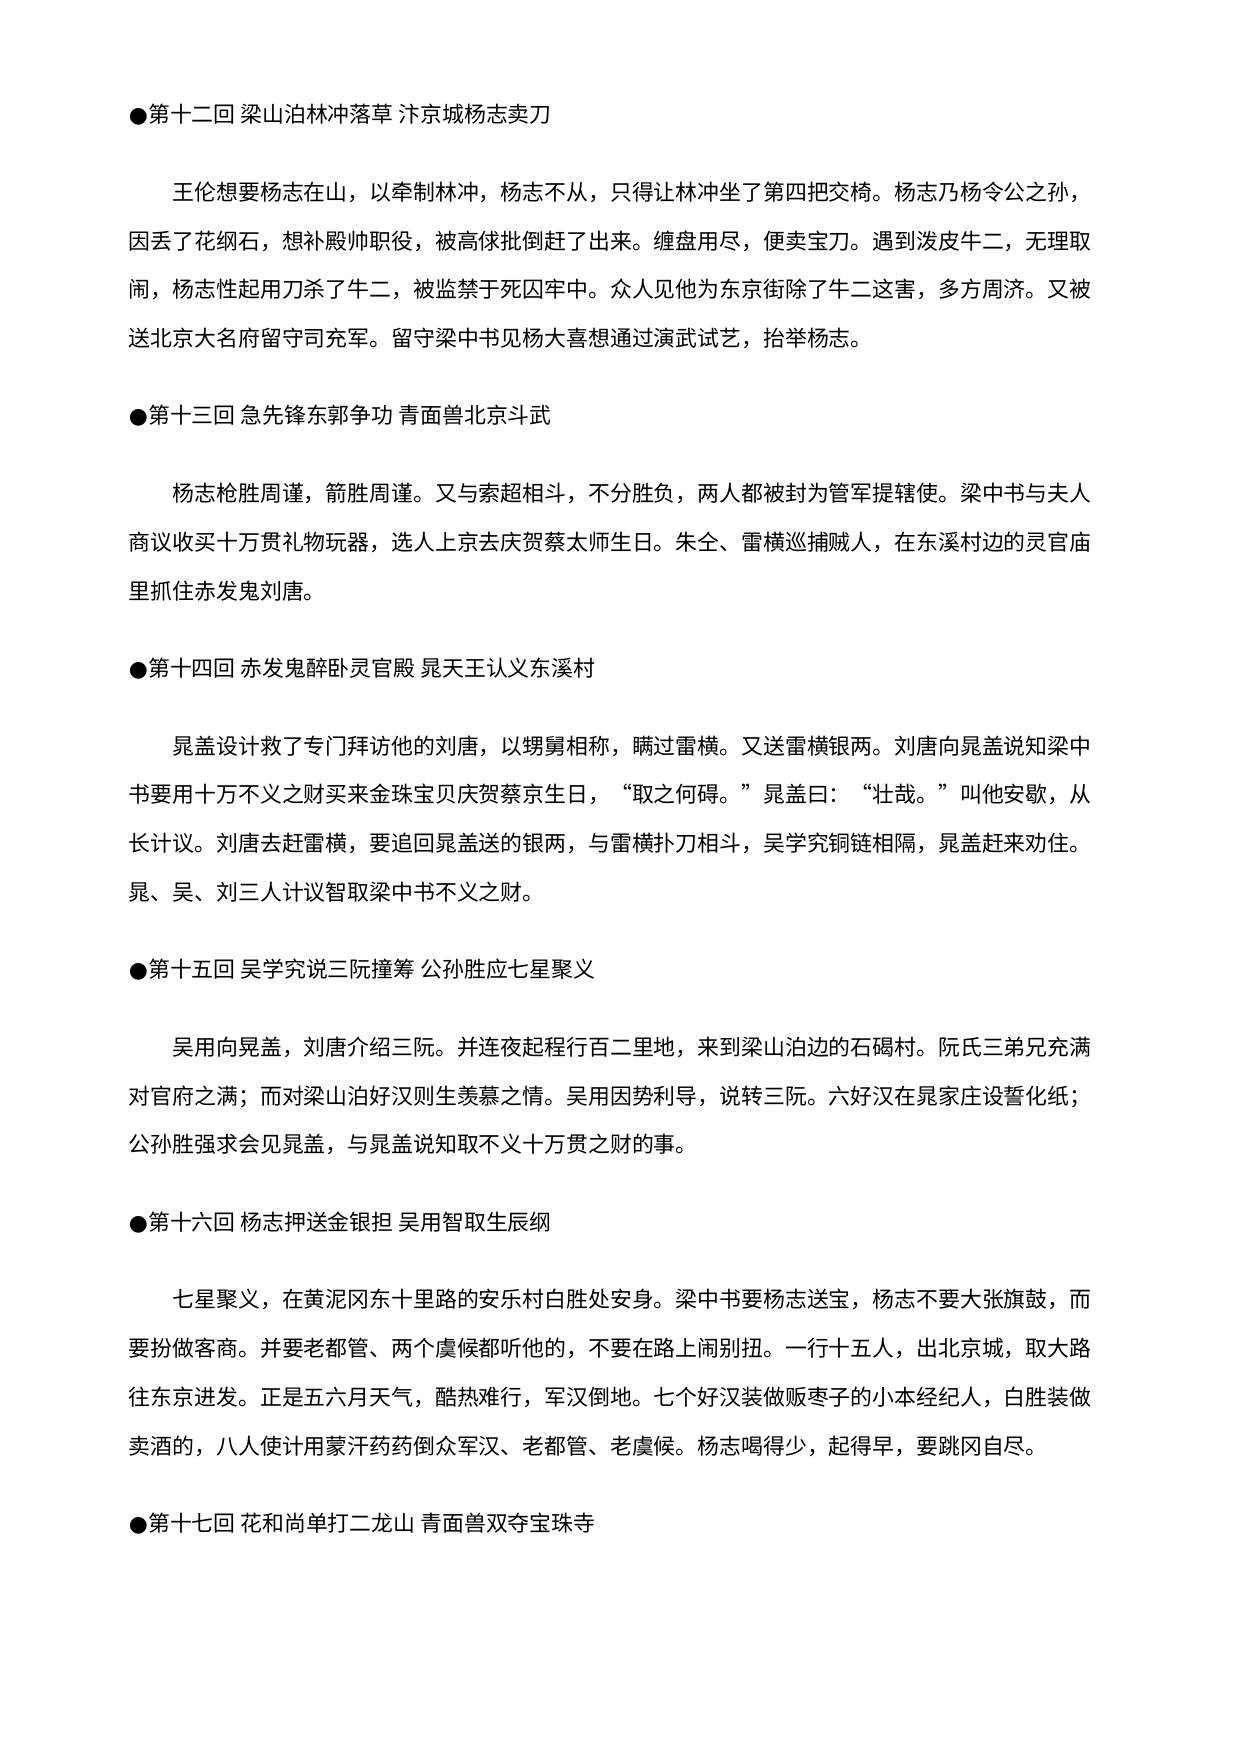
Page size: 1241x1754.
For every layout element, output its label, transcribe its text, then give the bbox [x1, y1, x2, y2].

text 晁盖设计救了专门拜访他的刘唐，以甥舅相称，瞒过雷横。又送雷横银两。刘唐向晁盖说知梁中书要用十万不义之财买来金珠宝贝庆贺蔡京生日，“取之何碍。”晁盖曰：“壮哉。”叫他安歇，从长计议。刘唐去赶雷横，要追回晁盖送的银两，与雷横扑刀相斗，吴学究铜链相隔，晁盖赶来劝住。晁、吴、刘三人计议智取梁中书不义之财。 [129, 728, 1111, 907]
text ●第十七回 花和尚单打二龙山 青面兽双夺宝珠寺 [129, 1506, 1111, 1538]
text ●第十三回 急先锋东郭争功 青面兽北京斗武 [129, 398, 1111, 431]
text 王伦想要杨志在山，以牵制林冲，杨志不从，只得让林冲坐了第四把交椅。杨志乃杨令公之孙，因丢了花纲石，想补殿帅职役，被高俅批倒赶了出来。缠盘用尽，便卖宝刀。遇到泼皮牛二，无理取闹，杨志性起用刀杀了牛二，被监禁于死囚牢中。众人见他为东京街除了牛二这害，多方周济。又被送北京大名府留守司充军。留守梁中书见杨大喜想通过演武试艺，抬举杨志。 [129, 174, 1111, 353]
text ●第十五回 吴学究说三阮撞筹 公孙胜应七星聚义 [129, 952, 1111, 984]
text ●第十六回 杨志押送金银担 吴用智取生辰纲 [129, 1204, 1111, 1237]
text 吴用向晃盖，刘唐介绍三阮。并连夜起程行百二里地，来到梁山泊边的石碣村。阮氏三弟兄充满对官府之满；而对梁山泊好汉则生羡慕之情。吴用因势利导，说转三阮。六好汉在晁家庄设誓化纸；公孙胜强求会见晁盖，与晁盖说知取不义十万贯之财的事。 [129, 1029, 1111, 1159]
text 七星聚义，在黄泥冈东十里路的安乐村白胜处安身。梁中书要杨志送宝，杨志不要大张旗鼓，而要扮做客商。并要老都管、两个虞候都听他的，不要在路上闹别扭。一行十五人，出北京城，取大路往东京进发。正是五六月天气，酷热难行，军汉倒地。七个好汉装做贩枣子的小本经纪人，白胜装做卖酒的，八人使计用蒙汗药药倒众军汉、老都管、老虞候。杨志喝得少，起得早，要跳冈自尽。 [129, 1282, 1111, 1461]
text ●第十二回 梁山泊林冲落草 汴京城杨志卖刀 [129, 97, 1111, 129]
text ●第十四回 赤发鬼醉卧灵官殿 晁天王认义东溪村 [129, 651, 1111, 683]
text 杨志枪胜周谨，箭胜周谨。又与索超相斗，不分胜负，两人都被封为管军提辖使。梁中书与夫人商议收买十万贯礼物玩器，选人上京去庆贺蔡太师生日。朱仝、雷横巡捕贼人，在东溪村边的灵官庙里抓住赤发鬼刘唐。 [129, 476, 1111, 606]
